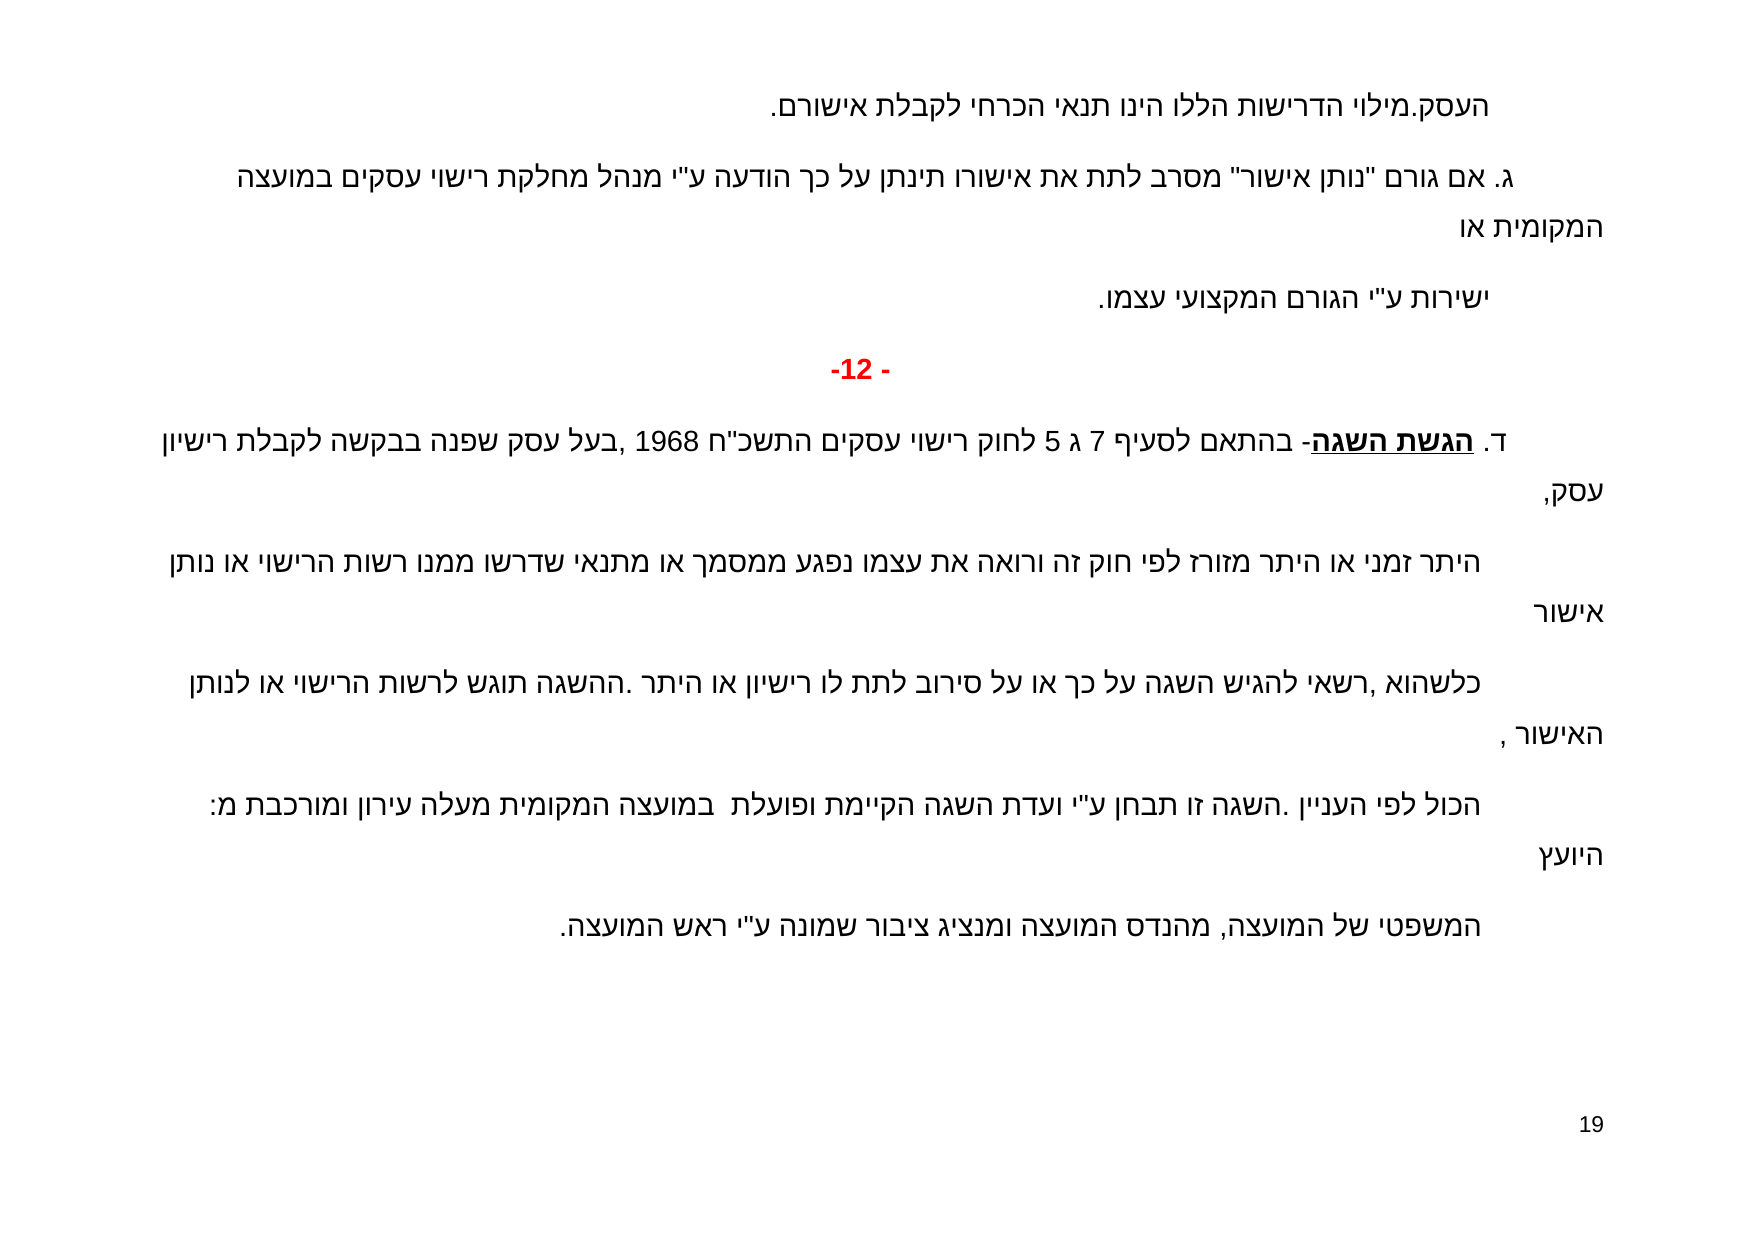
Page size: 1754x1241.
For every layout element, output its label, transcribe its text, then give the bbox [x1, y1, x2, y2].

text המשפטי של המועצה, מהנדס המועצה ומנציג ציבור שמונה ע"י ראש המועצה. [150, 909, 1604, 943]
text כלשהוא ,רשאי להגיש השגה על כך או על סירוב לתת לו רישיון או היתר .ההשגה תוגש לרשות הרישוי או לנותן האישור , [150, 666, 1604, 750]
text - 12- [150, 352, 1604, 386]
text הכול לפי העניין .השגה זו תבחן ע"י ועדת השגה הקיימת ופועלת במועצה המקומית מעלה עירון ומורכבת מ: היועץ [150, 788, 1604, 872]
text היתר זמני או היתר מזורז לפי חוק זה ורואה את עצמו נפגע ממסמך או מתנאי שדרשו ממנו רשות הרישוי או נותן אישור [150, 545, 1604, 629]
text ישירות ע"י הגורם המקצועי עצמו. [150, 281, 1604, 315]
text ד. הגשת השגה- בהתאם לסעיף 7 ג 5 לחוק רישוי עסקים התשכ"ח 1968 ,בעל עסק שפנה בבקשה לקבלת רישיון עסק, [150, 423, 1604, 507]
text העסק.מילוי הדרישות הללו הינו תנאי הכרחי לקבלת אישורם. [150, 89, 1604, 122]
text ג. אם גורם "נותן אישור" מסרב לתת את אישורו תינתן על כך הודעה ע"י מנהל מחלקת רישוי עסקים במועצה המקומית או [150, 160, 1604, 244]
